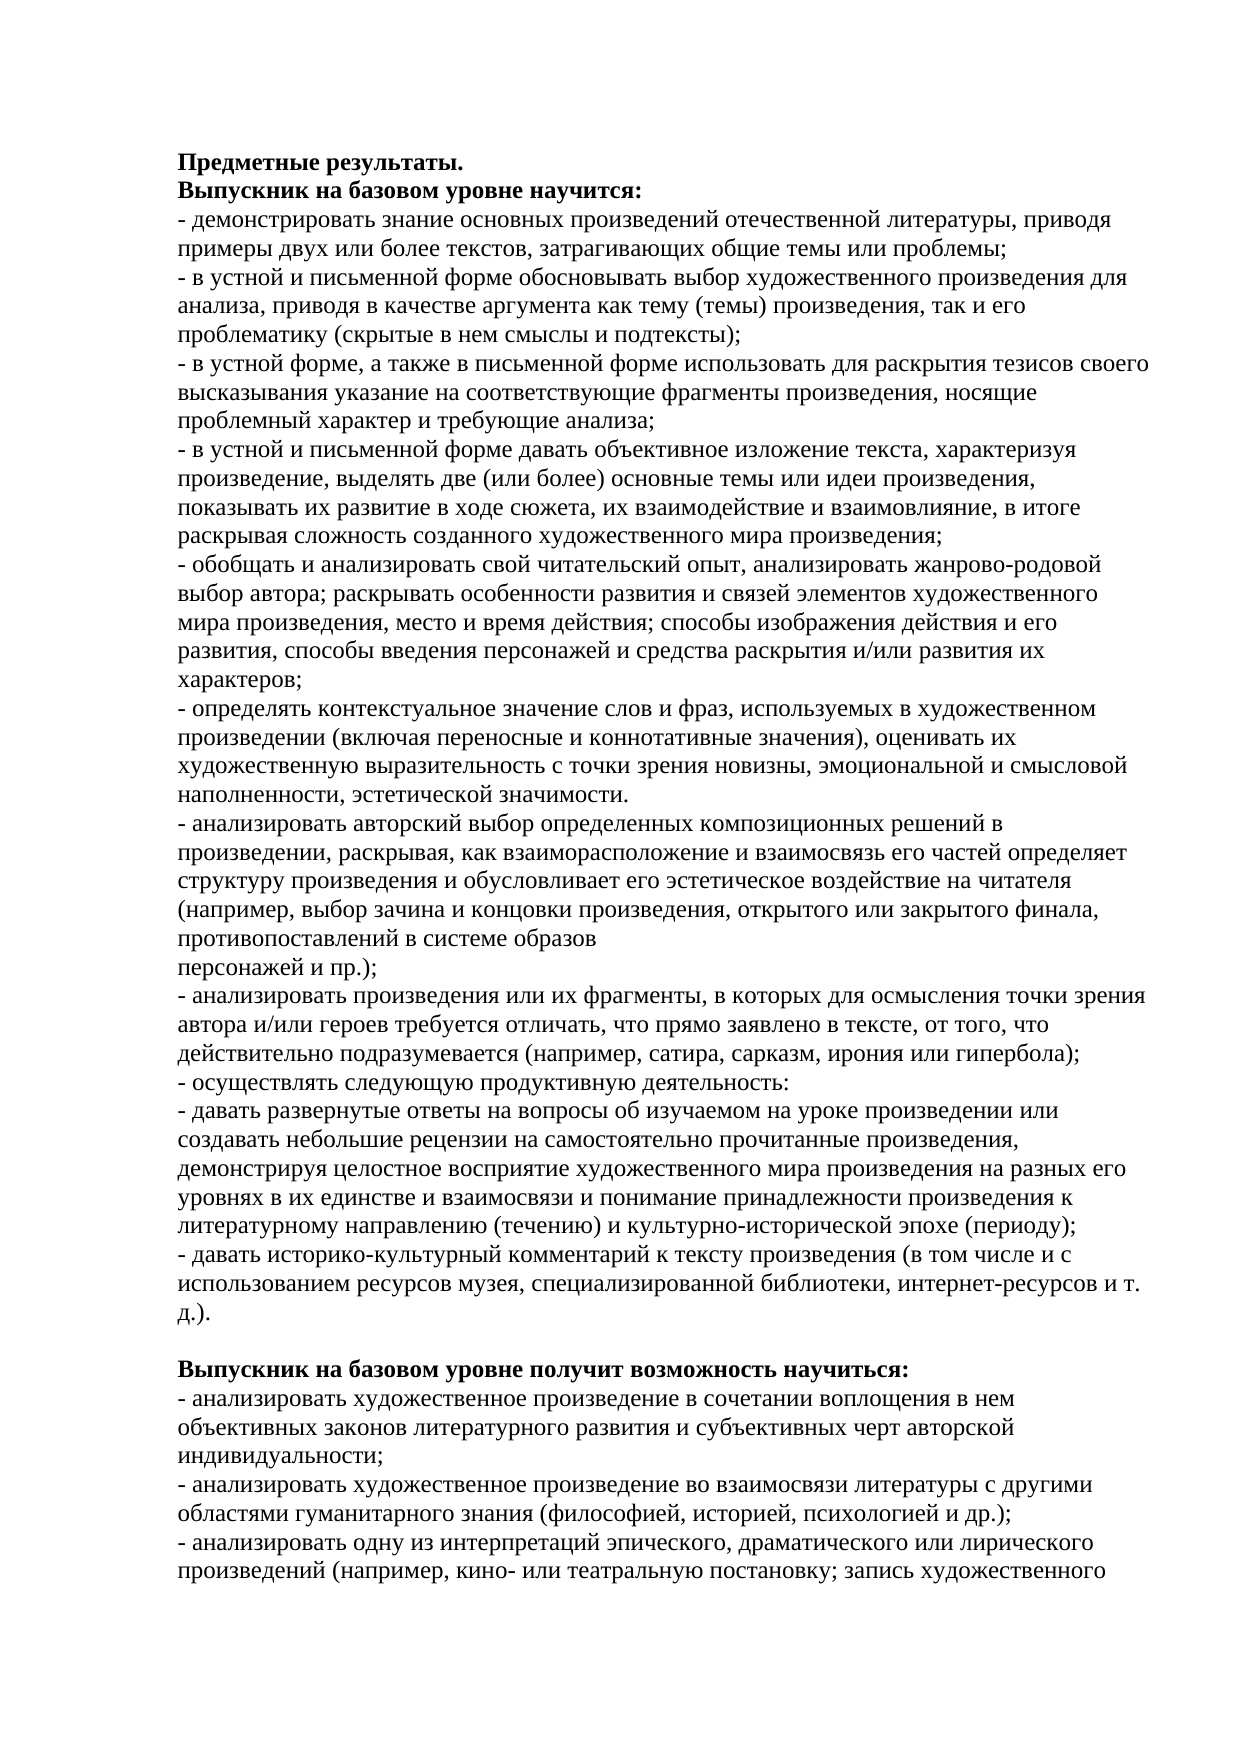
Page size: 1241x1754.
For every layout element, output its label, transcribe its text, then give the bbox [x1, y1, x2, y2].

text - демонстрировать знание основных произведений отечественной литературы, приводя примеры двух или более текстов, затрагивающих общие темы или проблемы; [177, 204, 1152, 262]
text - давать развернутые ответы на вопросы об изучаемом на уроке произведении или создавать небольшие рецензии на самостоятельно прочитанные произведения, демонстрируя целостное восприятие художественного мира произведения на разных его уровнях в их единстве и взаимосвязи и понимание принадлежности произведения к литературному направлению (течению) и культурно-исторической эпохе (периоду); [177, 1096, 1152, 1239]
text - в устной и письменной форме обосновывать выбор художественного произведения для анализа, приводя в качестве аргумента как тему (темы) произведения, так и его проблематику (скрытые в нем смыслы и подтексты); [177, 262, 1152, 348]
text - анализировать произведения или их фрагменты, в которых для осмысления точки зрения автора и/или героев требуется отличать, что прямо заявлено в тексте, от того, что действительно подразумевается (например, сатира, сарказм, ирония или гипербола); [177, 981, 1152, 1067]
text - анализировать художественное произведение в сочетании воплощения в нем объективных законов литературного развития и субъективных черт авторской индивидуальности; [177, 1383, 1152, 1469]
text - давать историко-культурный комментарий к тексту произведения (в том числе и с использованием ресурсов музея, специализированной библиотеки, интернет-ресурсов и т. д.). [177, 1239, 1152, 1326]
text - определять контекстуальное значение слов и фраз, используемых в художественном произведении (включая переносные и коннотативные значения), оценивать их художественную выразительность с точки зрения новизны, эмоциональной и смысловой наполненности, эстетической значимости. [177, 693, 1152, 808]
text - анализировать художественное произведение во взаимосвязи литературы с другими областями гуманитарного знания (философией, историей, психологией и др.); [177, 1469, 1152, 1527]
text Выпускник на базовом уровне научится: [177, 176, 1152, 204]
text - в устной форме, а также в письменной форме использовать для раскрытия тезисов своего высказывания указание на соответствующие фрагменты произведения, носящие проблемный характер и требующие анализа; [177, 348, 1152, 434]
text Предметные результаты. [177, 147, 1152, 176]
text Выпускник на базовом уровне получит возможность научиться: [177, 1354, 1152, 1383]
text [177, 1527, 1152, 1584]
text - в устной и письменной форме давать объективное изложение текста, характеризуя произведение, выделять две (или более) основные темы или идеи произведения, показывать их развитие в ходе сюжета, их взаимодействие и взаимовлияние, в итоге раскрывая сложность созданного художественного мира произведения; [177, 434, 1152, 549]
text - обобщать и анализировать свой читательский опыт, анализировать жанрово-родовой выбор автора; раскрывать особенности развития и связей элементов художественного мира произведения, место и время действия; способы изображения действия и его развития, способы введения персонажей и средства раскрытия и/или развития их характеров; [177, 549, 1152, 693]
text персонажей и пр.); [177, 952, 1152, 981]
text - осуществлять следующую продуктивную деятельность: [177, 1067, 1152, 1096]
text - анализировать авторский выбор определенных композиционных решений в произведении, раскрывая, как взаиморасположение и взаимосвязь его частей определяет структуру произведения и обусловливает его эстетическое воздействие на читателя (например, выбор зачина и концовки произведения, открытого или закрытого финала, противопоставлений в системе образов [177, 808, 1152, 952]
